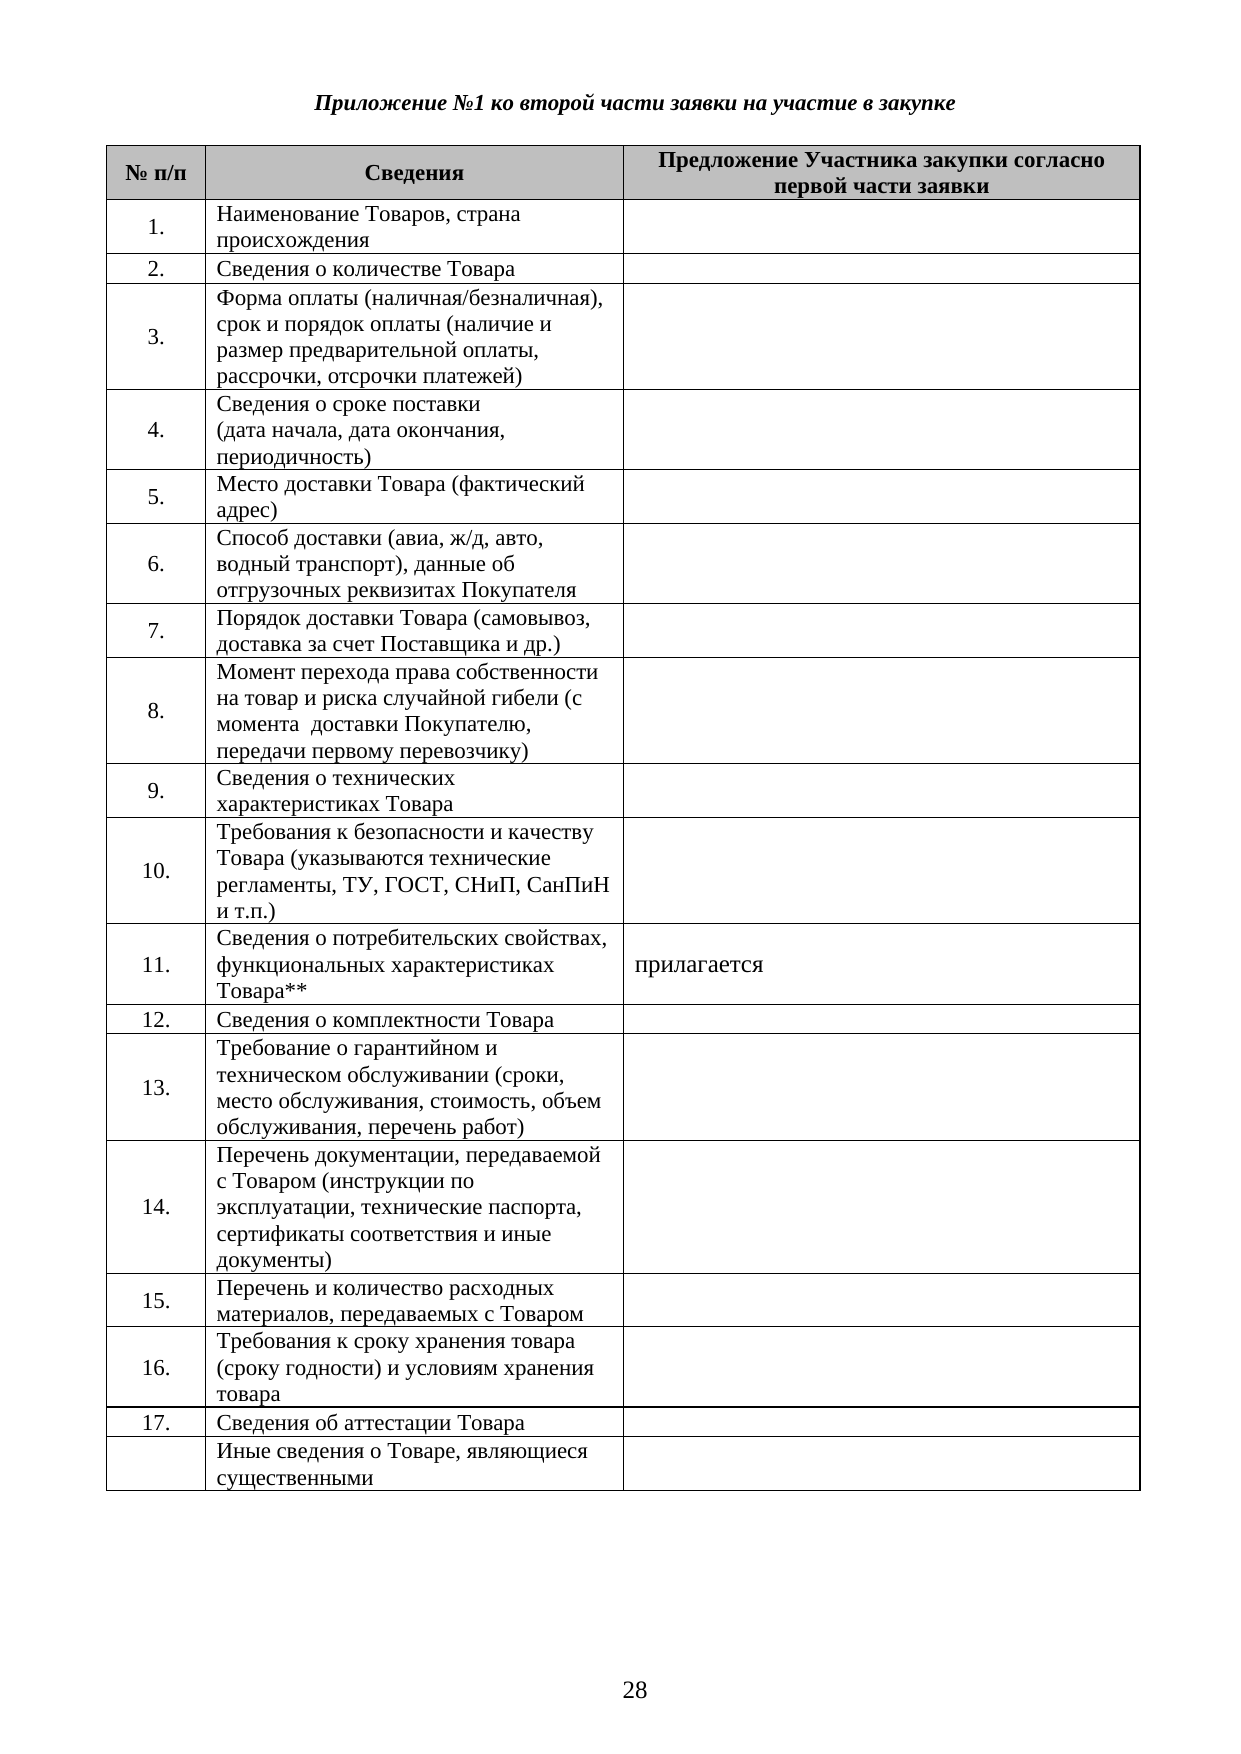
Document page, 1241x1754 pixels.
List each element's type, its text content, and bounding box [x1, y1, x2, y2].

table_header Предложение Участника закупки согласно первой части заявки [624, 146, 1139, 199]
table_cell Порядок доставки Товара (самовывоз, доставка за счет Поставщика и др.) [206, 604, 623, 657]
table_cell 16. [107, 1327, 205, 1406]
table_cell Место доставки Товара (фактический адрес) [206, 470, 623, 523]
table_cell прилагается [624, 924, 1139, 1003]
table_cell [624, 284, 1139, 389]
table_cell Сведения об аттестации Товара [206, 1408, 623, 1436]
table_cell 17. [107, 1408, 205, 1436]
table_cell 13. [107, 1034, 205, 1140]
table_cell [624, 1327, 1139, 1406]
table_cell [624, 818, 1139, 923]
table_cell 14. [107, 1141, 205, 1272]
table_cell [624, 1034, 1139, 1140]
table_cell Сведения о количестве Товара [206, 254, 623, 282]
table_header № п/п [107, 146, 205, 199]
text Приложение №1 ко второй части заявки на участие в закупке [118, 89, 1152, 115]
table_cell 4. [107, 390, 205, 469]
table_cell 8. [107, 658, 205, 763]
table_cell 3. [107, 284, 205, 389]
table_cell [624, 1005, 1139, 1033]
table_cell [624, 604, 1139, 657]
table_cell 9. [107, 764, 205, 817]
table_cell Наименование Товаров, страна происхождения [369, 200, 623, 253]
table_cell [624, 1141, 1139, 1272]
table_cell 15. [107, 1274, 205, 1326]
table_cell 5. [107, 470, 205, 523]
table_cell Сведения о комплектности Товара [206, 1005, 623, 1033]
table_cell Перечень и количество расходных материалов, передаваемых с Товаром [206, 1274, 623, 1326]
table_cell Требование о гарантийном и техническом обслуживании (сроки, место обслуживания, стоимость, объем обслуживания, перечень работ) [206, 1034, 623, 1140]
table_header Сведения [206, 146, 623, 199]
table_cell [107, 1437, 205, 1490]
table_cell Момент перехода права собственности на товар и риска случайной гибели (с момента доставки Покупателю, передачи первому перевозчику) [206, 658, 623, 763]
table_cell Способ доставки (авиа, ж/д, авто, водный транспорт), данные об отгрузочных реквизитах Покупателя [206, 524, 623, 603]
table_cell [624, 1437, 1139, 1490]
table_cell 2. [107, 254, 205, 282]
table_cell 10. [107, 818, 205, 923]
table_cell [624, 658, 1139, 763]
table_cell [624, 390, 1139, 469]
table_cell Сведения о технических характеристиках Товара [206, 764, 623, 817]
table_cell Сведения о потребительских свойствах, функциональных характеристиках Товара** [206, 924, 623, 1003]
table_cell 12. [107, 1005, 205, 1033]
table_cell [624, 764, 1139, 817]
table_cell 1. [107, 200, 205, 253]
table_cell 6. [107, 524, 205, 603]
table_cell 11. [107, 924, 205, 1003]
table_cell [624, 470, 1139, 523]
table_cell [624, 1408, 1139, 1436]
table_cell Требования к сроку хранения товара (сроку годности) и условиям хранения товара [206, 1327, 623, 1406]
table_cell [624, 254, 1139, 282]
table_cell Сведения о сроке поставки (дата начала, дата окончания, периодичность) [206, 390, 623, 469]
table_cell Перечень документации, передаваемой с Товаром (инструкции по эксплуатации, технические паспорта, сертификаты соответствия и иные документы) [206, 1141, 623, 1272]
table_cell Иные сведения о Товаре, являющиеся существенными [206, 1437, 623, 1490]
table_cell [624, 200, 1139, 253]
table_cell [624, 524, 1139, 603]
table_cell Требования к безопасности и качеству Товара (указываются технические регламенты, ТУ, ГОСТ, СНиП, СанПиН и т.п.) [206, 818, 623, 923]
table_cell 7. [107, 604, 205, 657]
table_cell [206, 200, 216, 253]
table_cell [624, 1274, 1139, 1326]
table_cell Форма оплаты (наличная/безналичная), срок и порядок оплаты (наличие и размер предварительной оплаты, рассрочки, отсрочки платежей) [206, 284, 623, 389]
